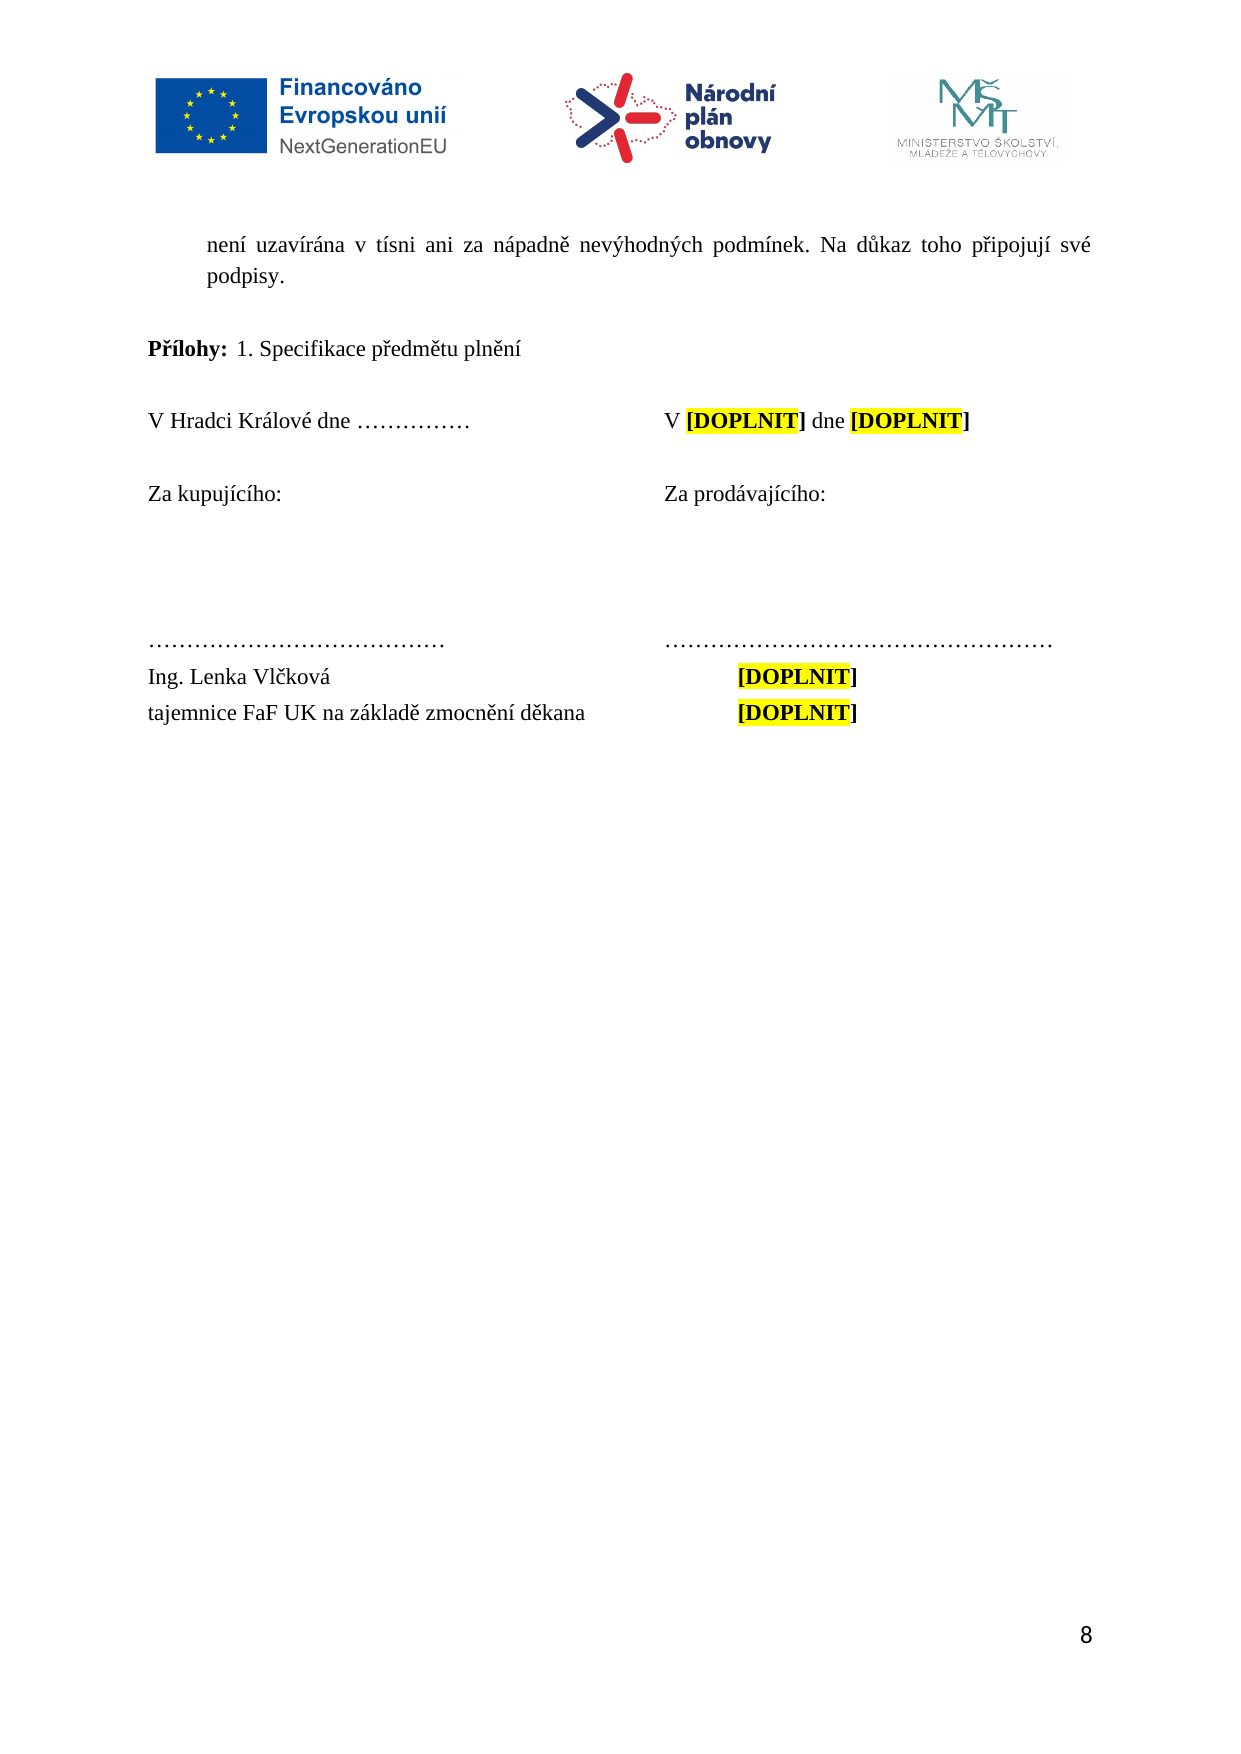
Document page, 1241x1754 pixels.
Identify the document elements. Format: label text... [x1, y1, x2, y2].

text Přílohy: 1. Specifikace předmětu plnění [148, 334, 1093, 361]
text Ing. Lenka Vlčková [DOPLNIT] [148, 663, 738, 689]
text tajemnice FaF UK na základě zmocnění děkana [DOPLNIT] [148, 699, 738, 726]
picture [889, 73, 1066, 163]
picture [565, 73, 777, 163]
text ………………………………… …………………………………………… [148, 626, 1093, 653]
text Za kupujícího: Za prodávajícího: [148, 480, 1093, 507]
text Ing. Lenka Vlčková [DOPLNIT] [850, 663, 1093, 689]
text V Hradci Králové dne …………… V [DOPLNIT] dne [DOPLNIT] [148, 407, 1093, 434]
text tajemnice FaF UK na základě zmocnění děkana [DOPLNIT] [850, 699, 1093, 726]
picture [147, 66, 468, 163]
